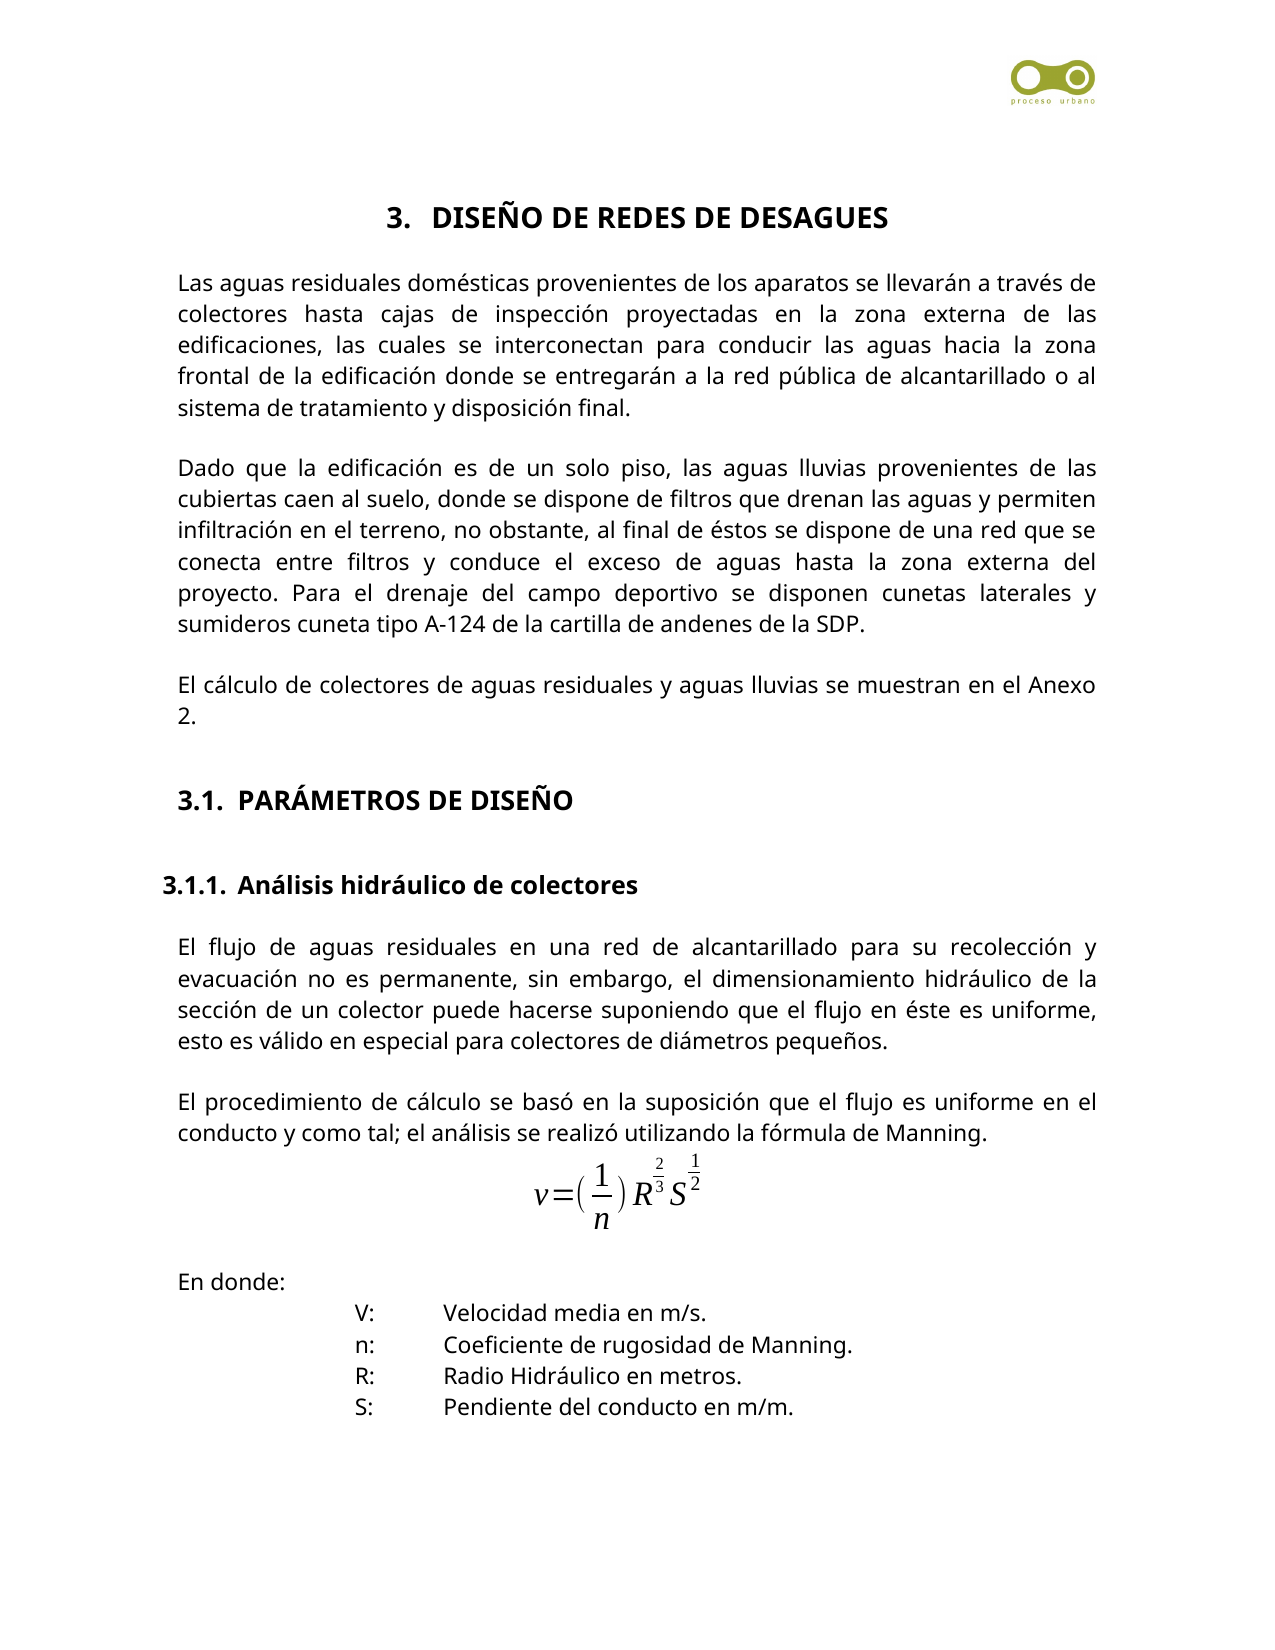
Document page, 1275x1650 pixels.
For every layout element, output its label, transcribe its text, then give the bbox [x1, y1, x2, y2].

text V: Velocidad media en m/s. [177, 1297, 1098, 1329]
text El procedimiento de cálculo se basó en la suposición que el flujo es uniforme en el conducto y como tal; el análisis se realizó utilizando la fórmula de Manning. [177, 1085, 1098, 1148]
text Dado que la edificación es de un solo piso, las aguas lluvias provenientes de las cubiertas caen al suelo, donde se dispone de filtros que drenan las aguas y permiten infiltración en el terreno, no obstante, al final de éstos se dispone de una red que se conecta entre filtros y conduce el exceso de aguas hasta la zona externa del proyecto. Para el drenaje del campo deportivo se disponen cunetas laterales y sumideros cuneta tipo A-124 de la cartilla de andenes de la SDP. [177, 452, 1098, 639]
text S: Pendiente del conducto en m/m. [177, 1391, 1098, 1422]
text n: Coeficiente de rugosidad de Manning. [177, 1329, 1098, 1360]
subtitle Análisis hidráulico de colectores [162, 868, 1098, 902]
text Las aguas residuales domésticas provenientes de los aparatos se llevarán a través de colectores hasta cajas de inspección proyectadas en la zona externa de las edificaciones, las cuales se interconectan para conducir las aguas hacia la zona frontal de la edificación donde se entregarán a la red pública de alcantarillado o al sistema de tratamiento y disposición final. [177, 267, 1098, 423]
text El flujo de aguas residuales en una red de alcantarillado para su recolección y evacuación no es permanente, sin embargo, el dimensionamiento hidráulico de la sección de un colector puede hacerse suponiendo que el flujo en éste es uniforme, esto es válido en especial para colectores de diámetros pequeños. [177, 931, 1098, 1056]
subtitle DISEÑO DE REDES DE DESAGUES [177, 198, 1098, 237]
picture [1006, 55, 1097, 106]
text El cálculo de colectores de aguas residuales y aguas lluvias se muestran en el Anexo 2. [177, 669, 1098, 731]
text En donde: [177, 1266, 1098, 1297]
text R: Radio Hidráulico en metros. [177, 1360, 1098, 1391]
list PARÁMETROS DE DISEÑO [177, 781, 1098, 818]
